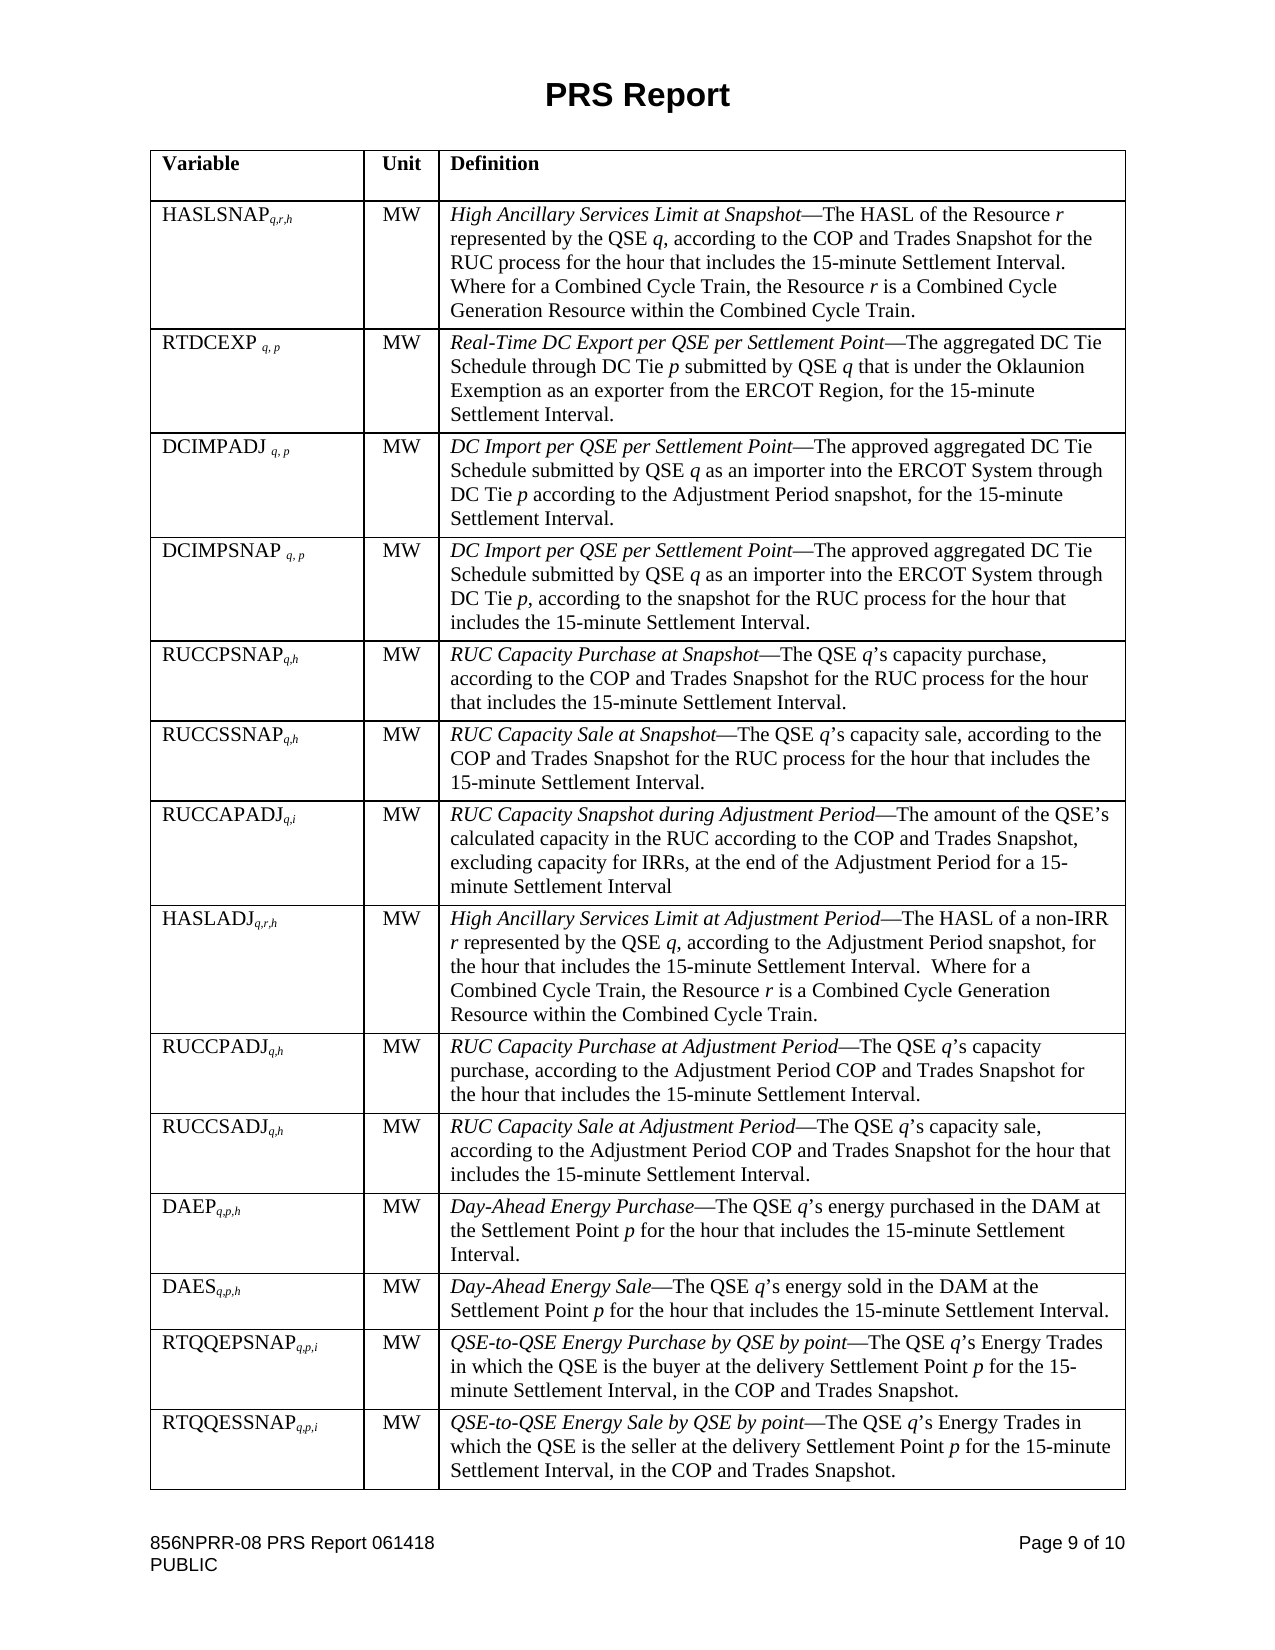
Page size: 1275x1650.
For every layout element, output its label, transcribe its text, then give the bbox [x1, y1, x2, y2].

table_cell High Ancillary Services Limit at Adjustment Period—The HASL of a non-IRR r represented by the QSE q, according to the Adjustment Period snapshot, for the hour that includes the 15-minute Settlement Interval. Where for a Combined Cycle Train, the Resource r is a Combined Cycle Generation Resource within the Combined Cycle Train. [440, 906, 1125, 1033]
table_cell RTDCEXP q, p [151, 330, 363, 432]
table_cell MW [365, 1274, 438, 1328]
table_cell MW [365, 330, 438, 432]
table_cell DAEPq,p,h [151, 1194, 363, 1273]
table_cell MW [365, 1114, 438, 1193]
table_cell RUCCSADJq,h [151, 1114, 363, 1193]
table_cell DCIMPADJ q, p [151, 434, 363, 536]
table_cell DC Import per QSE per Settlement Point—The approved aggregated DC Tie Schedule submitted by QSE q as an importer into the ERCOT System through DC Tie p according to the Adjustment Period snapshot, for the 15-minute Settlement Interval. [440, 434, 1125, 536]
table_header Variable [151, 151, 363, 200]
table_cell MW [365, 642, 438, 720]
table_cell RUCCAPADJq,i [151, 802, 363, 904]
table_cell Day-Ahead Energy Sale—The QSE q’s energy sold in the DAM at the Settlement Point p for the hour that includes the 15-minute Settlement Interval. [440, 1274, 1125, 1328]
table_cell MW [365, 1410, 438, 1488]
table_cell MW [365, 434, 438, 536]
table_cell High Ancillary Services Limit at Snapshot—The HASL of the Resource r represented by the QSE q, according to the COP and Trades Snapshot for the RUC process for the hour that includes the 15-minute Settlement Interval. Where for a Combined Cycle Train, the Resource r is a Combined Cycle Generation Resource within the Combined Cycle Train. [440, 202, 1125, 328]
table_cell RTQQESSNAPq,p,i [151, 1410, 363, 1488]
table_cell HASLSNAPq,r,h [151, 202, 363, 328]
table_cell MW [365, 538, 438, 640]
table_cell RUC Capacity Sale at Adjustment Period—The QSE q’s capacity sale, according to the Adjustment Period COP and Trades Snapshot for the hour that includes the 15-minute Settlement Interval. [440, 1114, 1125, 1193]
table_cell DCIMPSNAP q, p [151, 538, 363, 640]
table_cell DAESq,p,h [151, 1274, 363, 1328]
table_cell MW [365, 1330, 438, 1408]
table_cell RUCCPADJq,h [151, 1034, 363, 1113]
table_cell MW [365, 722, 438, 800]
table_cell QSE-to-QSE Energy Purchase by QSE by point—The QSE q’s Energy Trades in which the QSE is the buyer at the delivery Settlement Point p for the 15-minute Settlement Interval, in the COP and Trades Snapshot. [440, 1330, 1125, 1408]
table_cell MW [365, 1034, 438, 1113]
table_header Unit [365, 151, 438, 200]
table_header Definition [440, 151, 1125, 200]
table_cell RUC Capacity Sale at Snapshot—The QSE q’s capacity sale, according to the COP and Trades Snapshot for the RUC process for the hour that includes the 15-minute Settlement Interval. [440, 722, 1125, 800]
table_cell RTQQEPSNAPq,p,i [151, 1330, 363, 1408]
table_cell MW [365, 906, 438, 1033]
table_cell Real-Time DC Export per QSE per Settlement Point—The aggregated DC Tie Schedule through DC Tie p submitted by QSE q that is under the Oklaunion Exemption as an exporter from the ERCOT Region, for the 15-minute Settlement Interval. [440, 330, 1125, 432]
table_cell RUCCPSNAPq,h [151, 642, 363, 720]
table_cell MW [365, 202, 438, 328]
table_cell MW [365, 1194, 438, 1273]
table_cell MW [365, 802, 438, 904]
table_cell RUC Capacity Purchase at Snapshot—The QSE q’s capacity purchase, according to the COP and Trades Snapshot for the RUC process for the hour that includes the 15-minute Settlement Interval. [440, 642, 1125, 720]
table_cell DC Import per QSE per Settlement Point—The approved aggregated DC Tie Schedule submitted by QSE q as an importer into the ERCOT System through DC Tie p, according to the snapshot for the RUC process for the hour that includes the 15-minute Settlement Interval. [440, 538, 1125, 640]
table_cell Day-Ahead Energy Purchase—The QSE q’s energy purchased in the DAM at the Settlement Point p for the hour that includes the 15-minute Settlement Interval. [440, 1194, 1125, 1273]
table_cell QSE-to-QSE Energy Sale by QSE by point—The QSE q’s Energy Trades in which the QSE is the seller at the delivery Settlement Point p for the 15-minute Settlement Interval, in the COP and Trades Snapshot. [440, 1410, 1125, 1488]
table_cell RUC Capacity Snapshot during Adjustment Period—The amount of the QSE’s calculated capacity in the RUC according to the COP and Trades Snapshot, excluding capacity for IRRs, at the end of the Adjustment Period for a 15-minute Settlement Interval [440, 802, 1125, 904]
table_cell HASLADJq,r,h [151, 906, 363, 1033]
table_cell RUC Capacity Purchase at Adjustment Period—The QSE q’s capacity purchase, according to the Adjustment Period COP and Trades Snapshot for the hour that includes the 15-minute Settlement Interval. [440, 1034, 1125, 1113]
table_cell RUCCSSNAPq,h [151, 722, 363, 800]
